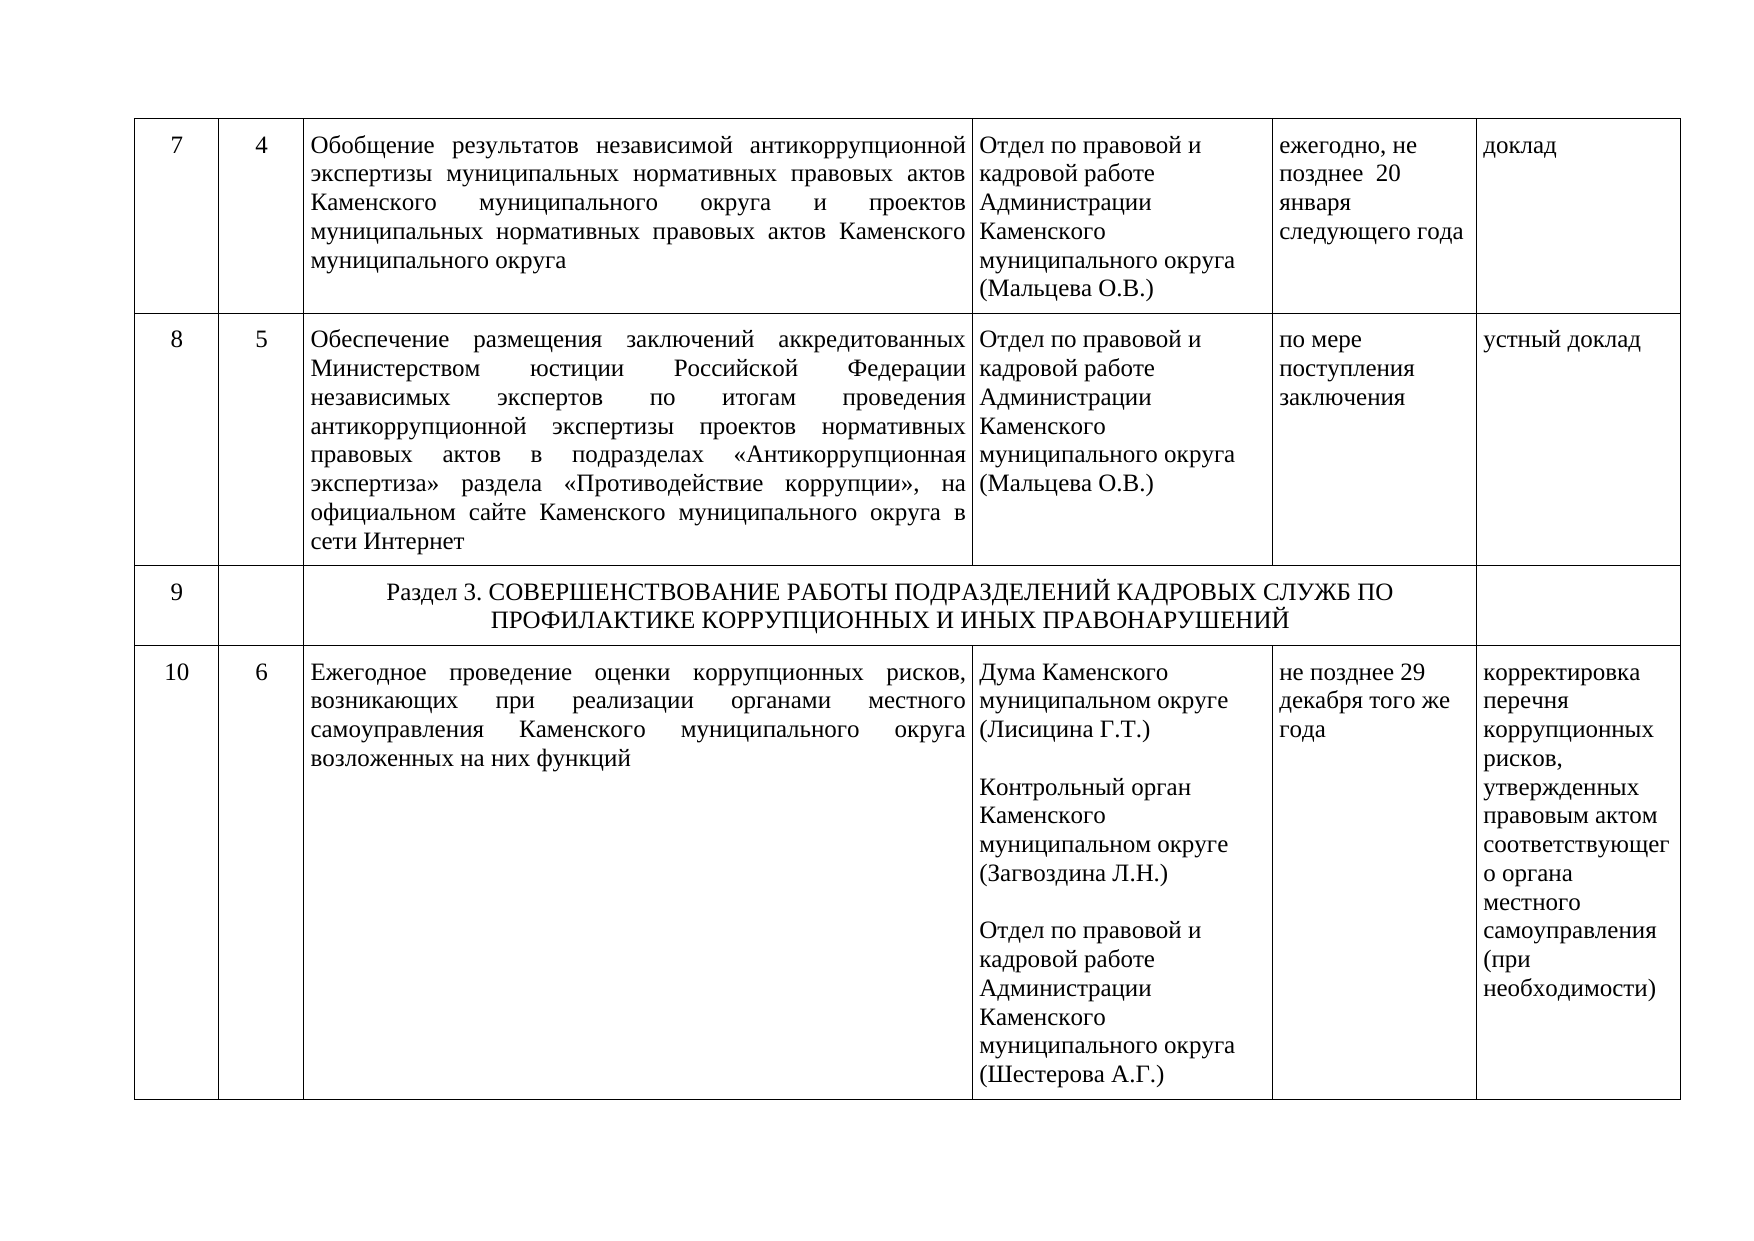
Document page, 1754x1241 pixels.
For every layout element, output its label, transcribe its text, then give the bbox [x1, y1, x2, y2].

table_cell Отдел по правовой и кадровой работе Администрации Каменского муниципального округа (Мальцева О.В.) [973, 314, 1272, 565]
table_cell по мере поступления заключения [1273, 314, 1476, 565]
table_cell 6 [219, 646, 303, 1098]
table_cell Ежегодное проведение оценки коррупционных рисков, возникающих при реализации органами местного самоуправления Каменского муниципального округа возложенных на них функций [304, 646, 972, 1098]
table_cell [219, 566, 303, 645]
table_cell 7 [135, 119, 218, 313]
table_cell доклад [1477, 119, 1680, 313]
table_cell 4 [219, 119, 303, 313]
table_cell 5 [219, 314, 303, 565]
table_cell ежегодно, не позднее 20 января следующего года [1273, 119, 1476, 313]
table_cell Дума Каменского муниципальном округе (Лисицина Г.Т.) Контрольный орган Каменского муниципальном округе (Загвоздина Л.Н.) Отдел по правовой и кадровой работе Администрации Каменского муниципального округа (Шестерова А.Г.) [973, 646, 1272, 1098]
table_cell не позднее 29 декабря того же года [1273, 646, 1476, 1098]
table_cell устный доклад [1477, 314, 1680, 565]
table_cell 8 [135, 314, 218, 565]
table_cell Раздел 3. СОВЕРШЕНСТВОВАНИЕ РАБОТЫ ПОДРАЗДЕЛЕНИЙ КАДРОВЫХ СЛУЖБ ПО ПРОФИЛАКТИКЕ КОРРУПЦИОННЫХ И ИНЫХ ПРАВОНАРУШЕНИЙ [304, 566, 1476, 645]
table_cell Отдел по правовой и кадровой работе Администрации Каменского муниципального округа (Мальцева О.В.) [973, 119, 1272, 313]
table_cell 9 [135, 566, 218, 645]
table_cell 10 [135, 646, 218, 1098]
table_cell [1477, 566, 1680, 645]
table_cell Обобщение результатов независимой антикоррупционной экспертизы муниципальных нормативных правовых актов Каменского муниципального округа и проектов муниципальных нормативных правовых актов Каменского муниципального округа [304, 119, 972, 313]
table_cell Обеспечение размещения заключений аккредитованных Министерством юстиции Российской Федерации независимых экспертов по итогам проведения антикоррупционной экспертизы проектов нормативных правовых актов в подразделах «Антикоррупционная экспертиза» раздела «Противодействие коррупции», на официальном сайте Каменского муниципального округа в сети Интернет [304, 314, 972, 565]
table_cell корректировка перечня коррупционных рисков, утвержденных правовым актом соответствующего органа местного самоуправления (при необходимости) [1477, 646, 1680, 1098]
